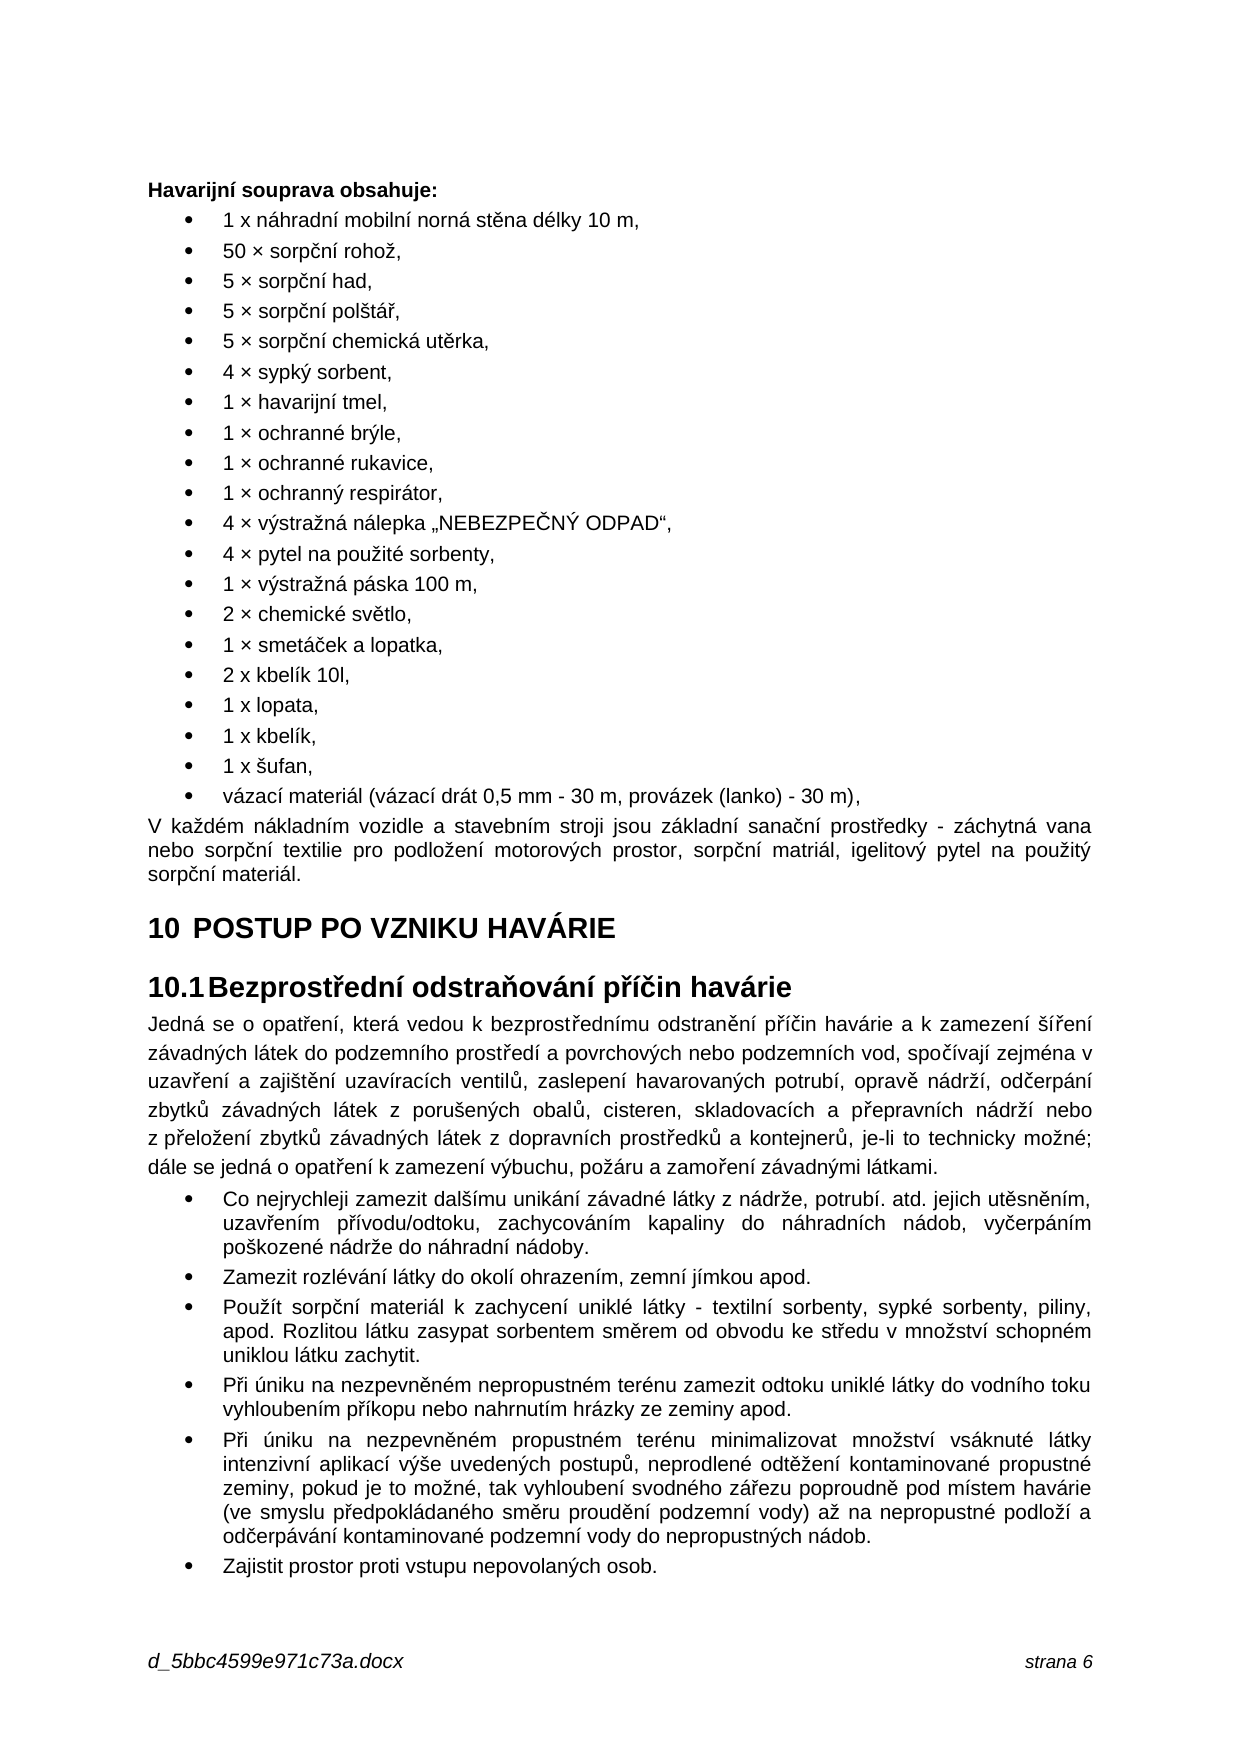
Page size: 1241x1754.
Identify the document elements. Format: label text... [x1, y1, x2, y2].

list 1 × havarijní tmel, [185, 390, 1092, 414]
list 4 × sypký sorbent, [185, 360, 1092, 384]
list 1 × ochranné rukavice, [185, 451, 1092, 475]
text Havarijní souprava obsahuje: [148, 178, 1092, 202]
list 1 × výstražná páska 100 m, [185, 572, 1092, 596]
list 1 × smetáček a lopatka, [185, 632, 1092, 657]
list 1 x šufan, [185, 754, 1092, 778]
list 5 × sorpční chemická utěrka, [185, 329, 1092, 353]
text V každém nákladním vozidle a stavebním stroji jsou základní sanační prostředky - záchytná vana nebo sorpční textilie pro podložení motorových prostor, sorpční matriál, igelitový pytel na použitý sorpční materiál. [148, 814, 1092, 886]
list 2 × chemické světlo, [185, 602, 1092, 626]
text Jedná se o opatření, která vedou k bezprostřednímu odstranění příčin havárie a k zamezení šíření závadných látek do podzemního prostředí a povrchových nebo podzemních vod, spočívají zejména v uzavření a zajištění uzavíracích ventilů, zaslepení havarovaných potrubí, opravě nádrží, odčerpání zbytků závadných látek z porušených obalů, cisteren, skladovacích a přepravních nádrží nebo z přeložení zbytků závadných látek z dopravních prostředků a kontejnerů, je-li to technicky možné; dále se jedná o opatření k zamezení výbuchu, požáru a zamoření závadnými látkami. [148, 1009, 1092, 1180]
list Zamezit rozlévání látky do okolí ohrazením, zemní jímkou apod. [185, 1265, 1092, 1289]
list Zajistit prostor proti vstupu nepovolaných osob. [185, 1554, 1092, 1578]
list 5 × sorpční polštář, [185, 299, 1092, 323]
list vázací materiál (vázací drát 0,5 mm - 30 m, provázek (lanko) - 30 m), [185, 784, 1092, 808]
list 2 x kbelík 10l, [185, 663, 1092, 687]
list Při úniku na nezpevněném propustném terénu minimalizovat množství vsáknuté látky intenzivní aplikací výše uvedených postupů, neprodlené odtěžení kontaminované propustné zeminy, pokud je to možné, tak vyhloubení svodného zářezu poproudně pod místem havárie (ve smyslu předpokládaného směru proudění podzemní vody) až na nepropustné podloží a odčerpávání kontaminované podzemní vody do nepropustných nádob. [185, 1427, 1092, 1547]
list 1 × ochranné brýle, [185, 420, 1092, 444]
list 1 × ochranný respirátor, [185, 481, 1092, 505]
subtitle Bezprostřední odstraňování příčin havárie [148, 970, 1092, 1003]
list Při úniku na nezpevněném nepropustném terénu zamezit odtoku uniklé látky do vodního toku vyhloubením příkopu nebo nahrnutím hrázky ze zeminy apod. [185, 1373, 1092, 1421]
list 50 × sorpční rohož, [185, 238, 1092, 262]
list Použít sorpční materiál k zachycení uniklé látky - textilní sorbenty, sypké sorbenty, piliny, apod. Rozlitou látku zasypat sorbentem směrem od obvodu ke středu v množství schopném uniklou látku zachytit. [185, 1295, 1092, 1367]
list Co nejrychleji zamezit dalšímu unikání závadné látky z nádrže, potrubí. atd. jejich utěsněním, uzavřením přívodu/odtoku, zachycováním kapaliny do náhradních nádob, vyčerpáním poškozené nádrže do náhradní nádoby. [185, 1186, 1092, 1258]
list 1 x kbelík, [185, 723, 1092, 747]
list 5 × sorpční had, [185, 269, 1092, 293]
list 1 x náhradní mobilní norná stěna délky 10 m, [185, 208, 1092, 232]
list 4 × výstražná nálepka „NEBEZPEČNÝ ODPAD“, [185, 511, 1092, 535]
list 1 x lopata, [185, 693, 1092, 717]
list 4 × pytel na použité sorbenty, [185, 542, 1092, 566]
subtitle Postup po vzniku havárie [148, 911, 1092, 945]
